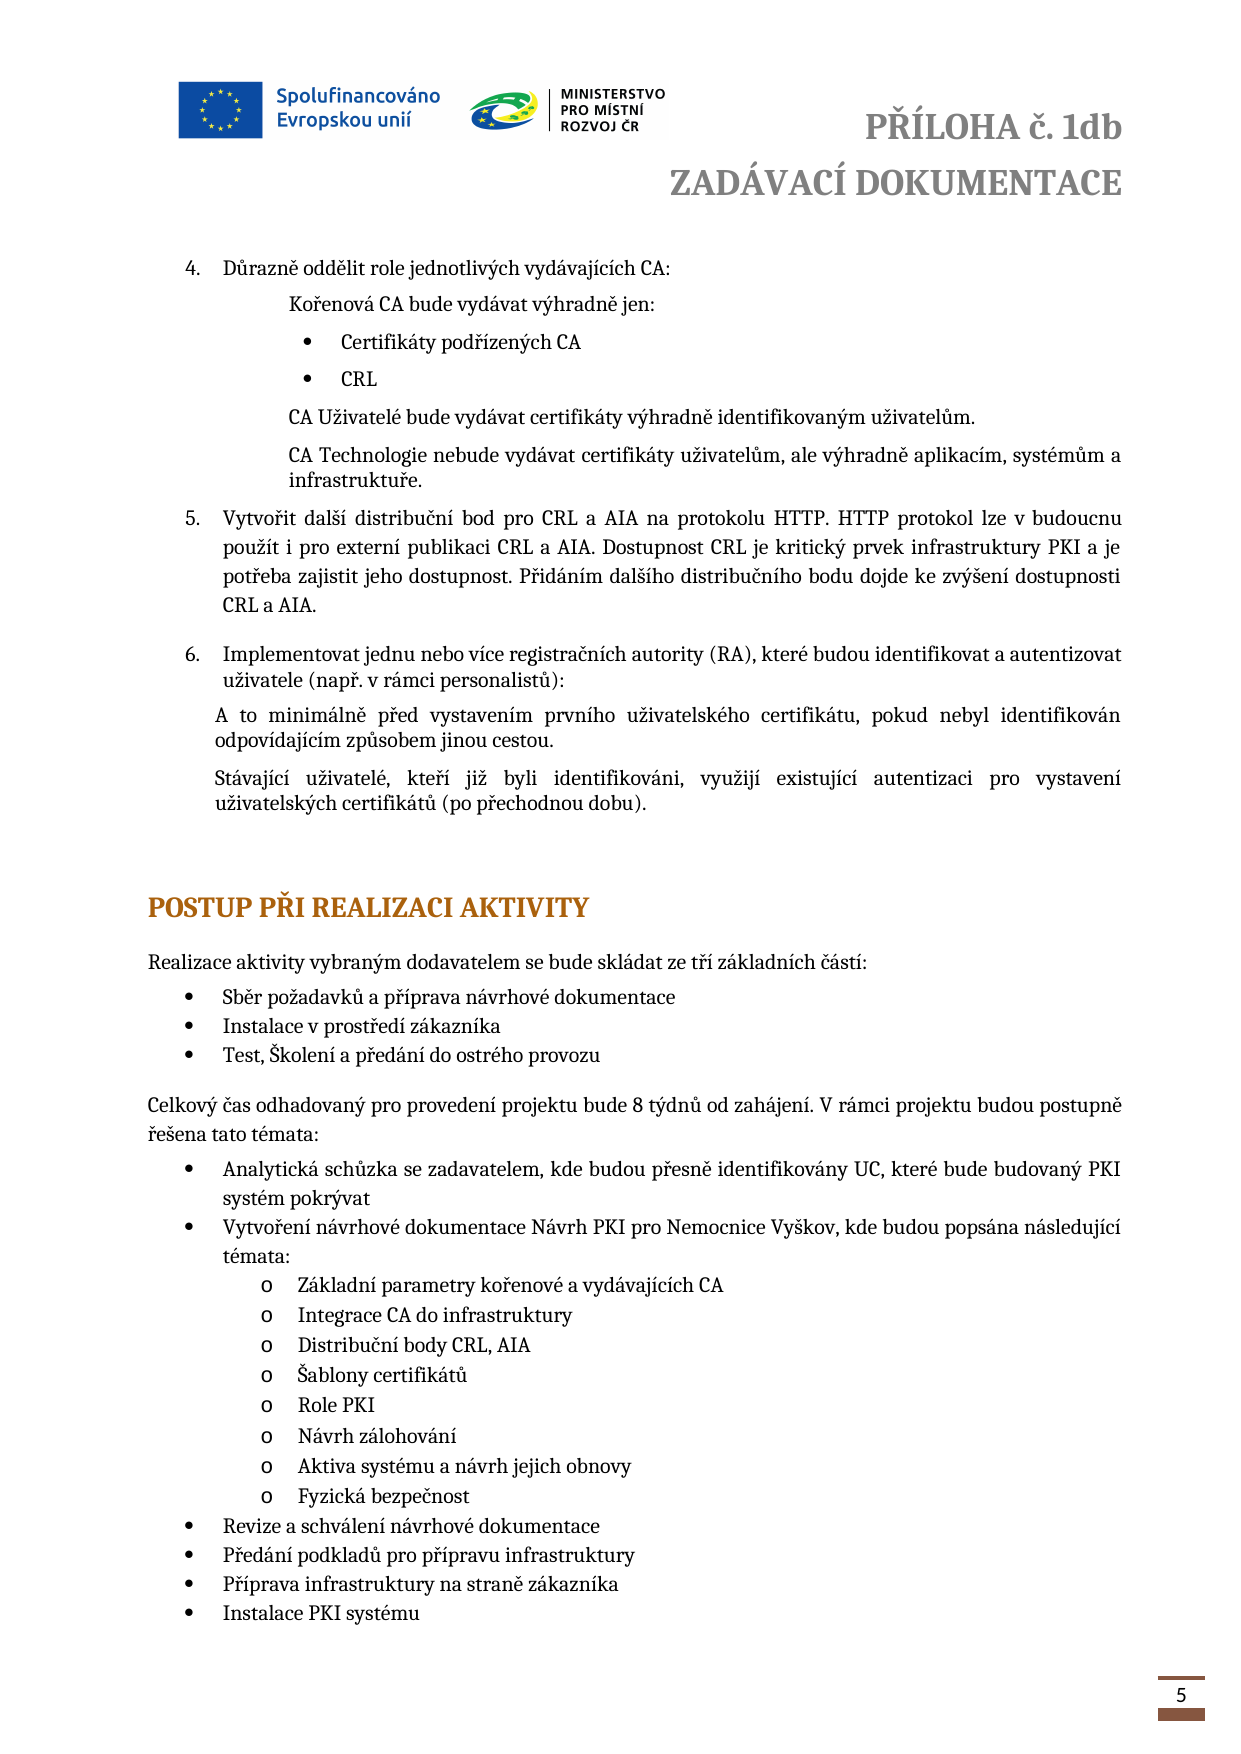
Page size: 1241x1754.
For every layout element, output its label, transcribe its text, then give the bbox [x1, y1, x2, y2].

picture [177, 80, 669, 140]
list Sběr požadavků a příprava návrhové dokumentace [185, 985, 1122, 1010]
list Stávající uživatelé, kteří již byli identifikováni, využijí existující autentizaci pro vystavení uživatelských certifikátů (po přechodnou dobu). [177, 766, 1122, 816]
list Analytická schůzka se zadavatelem, kde budou přesně identifikovány UC, které bude budovaný PKI systém pokrývat [185, 1157, 1122, 1211]
list Distribuční body CRL, AIA [260, 1333, 1122, 1359]
list Instalace v prostředí zákazníka [185, 1014, 1122, 1039]
list Revize a schválení návrhové dokumentace [185, 1514, 1122, 1539]
list Základní parametry kořenové a vydávajících CA [260, 1273, 1122, 1299]
subtitle Postup při realizaci aktivity [148, 891, 1122, 925]
text Celkový čas odhadovaný pro provedení projektu bude 8 týdnů od zahájení. V rámci projektu budou postupně řešena tato témata: [148, 1093, 1122, 1147]
list Návrh zálohování [260, 1423, 1122, 1449]
list Předání podkladů pro přípravu infrastruktury [185, 1543, 1122, 1568]
list CA Uživatelé bude vydávat certifikáty výhradně identifikovaným uživatelům. [288, 405, 1122, 430]
list Šablony certifikátů [260, 1363, 1122, 1389]
list Certifikáty podřízených CA [303, 329, 1122, 355]
list Důrazně oddělit role jednotlivých vydávajících CA: [185, 256, 1122, 281]
list CRL [303, 367, 1122, 392]
list Kořenová CA bude vydávat výhradně jen: [288, 292, 1122, 317]
list Příprava infrastruktury na straně zákazníka [185, 1572, 1122, 1597]
list Vytvořit další distribuční bod pro CRL a AIA na protokolu HTTP. HTTP protokol lze v budoucnu použít i pro externí publikaci CRL a AIA. Dostupnost CRL je kritický prvek infrastruktury PKI a je potřeba zajistit jeho dostupnost. Přidáním dalšího distribučního bodu dojde ke zvýšení dostupnosti CRL a AIA. [185, 506, 1122, 618]
list CA Technologie nebude vydávat certifikáty uživatelům, ale výhradně aplikacím, systémům a infrastruktuře. [288, 443, 1122, 493]
list Implementovat jednu nebo více registračních autority (RA), které budou identifikovat a autentizovat uživatele (např. v rámci personalistů): [185, 642, 1122, 693]
list Instalace PKI systému [185, 1601, 1122, 1626]
list Integrace CA do infrastruktury [260, 1303, 1122, 1329]
text Realizace aktivity vybraným dodavatelem se bude skládat ze tří základních částí: [148, 950, 1122, 975]
list Vytvoření návrhové dokumentace Návrh PKI pro Nemocnice Vyškov, kde budou popsána následující témata: [185, 1215, 1122, 1269]
list Fyzická bezpečnost [260, 1483, 1122, 1510]
list A to minimálně před vystavením prvního uživatelského certifikátu, pokud nebyl identifikován odpovídajícím způsobem jinou cestou. [177, 703, 1122, 753]
list Test, Školení a předání do ostrého provozu [185, 1043, 1122, 1068]
list Aktiva systému a návrh jejich obnovy [260, 1453, 1122, 1480]
list Role PKI [260, 1393, 1122, 1419]
